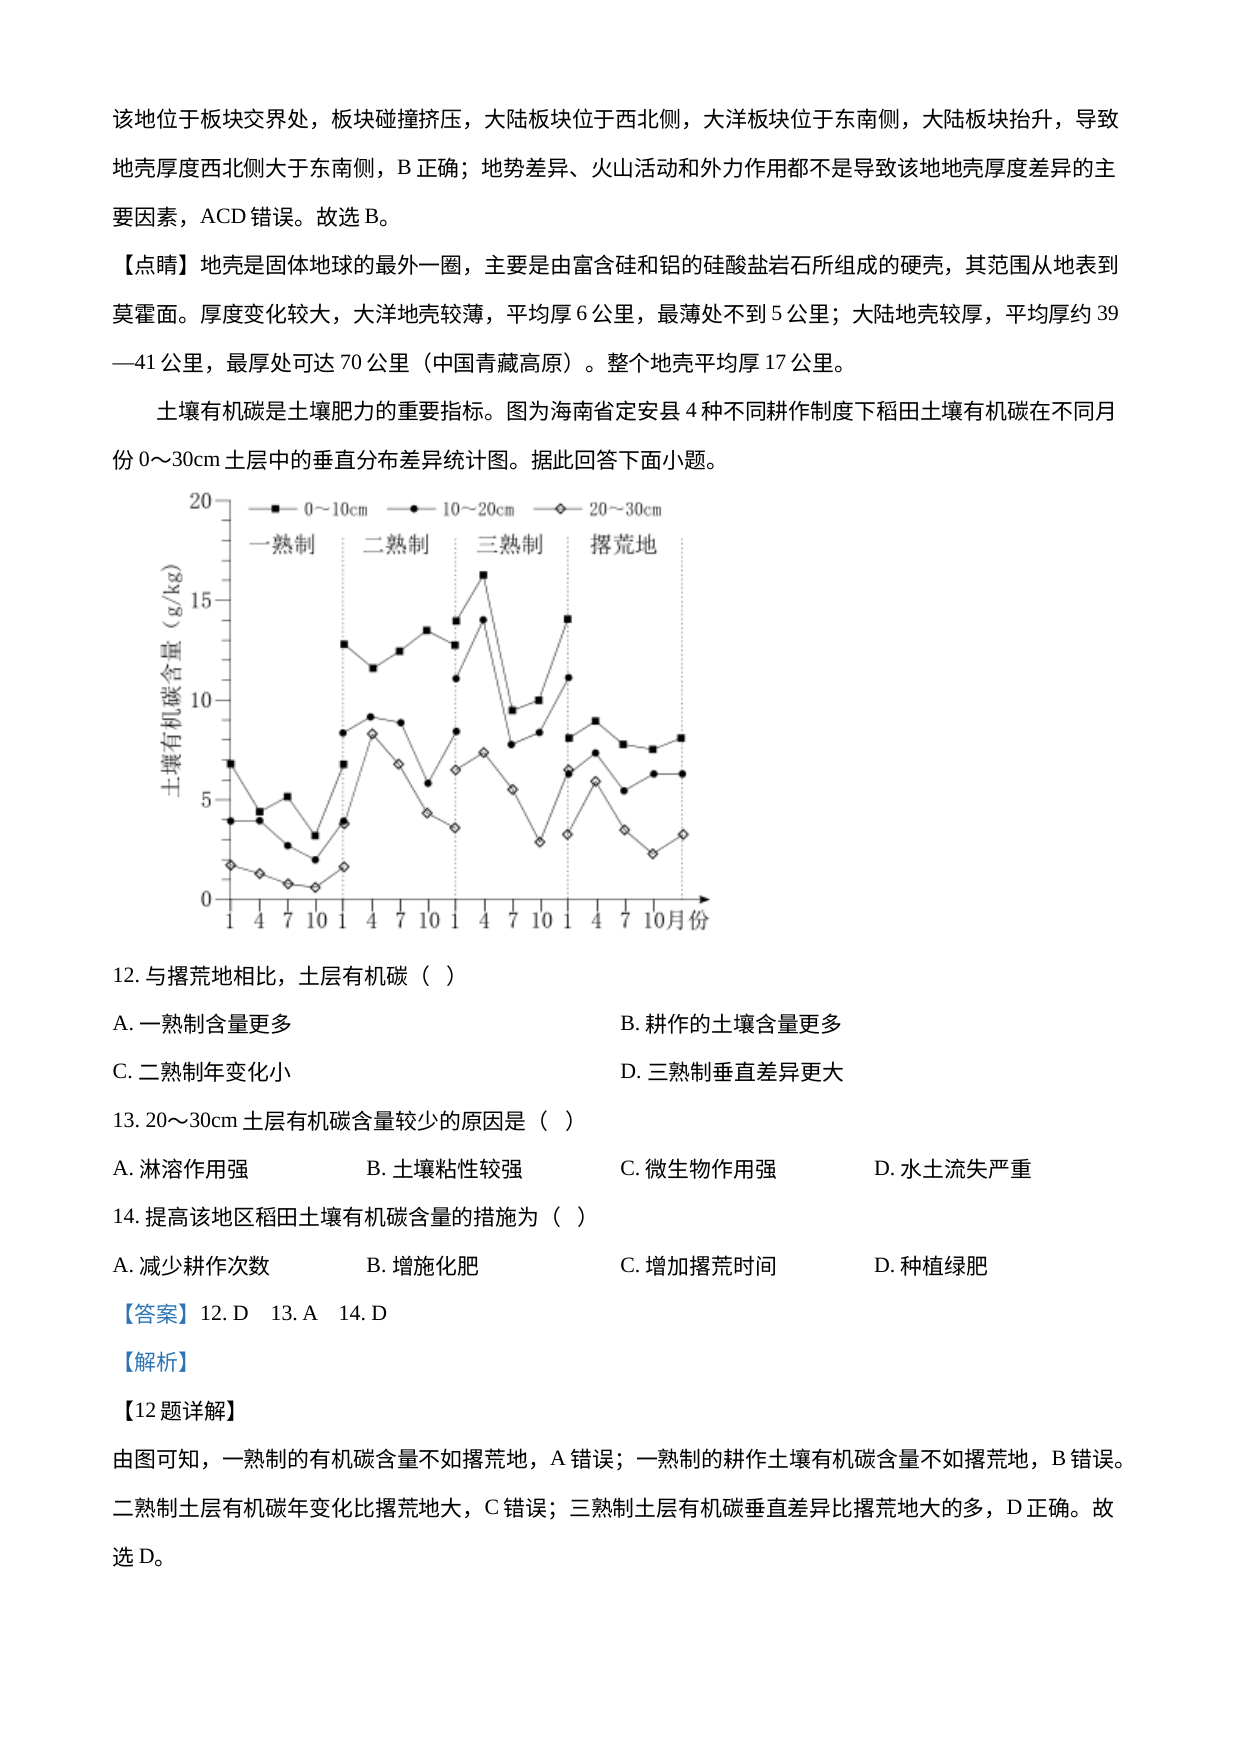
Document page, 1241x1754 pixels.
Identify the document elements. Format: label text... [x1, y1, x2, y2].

text 14. 提高该地区稻田土壤有机碳含量的措施为（ ） [112, 1200, 1128, 1232]
text 【解析】 [112, 1345, 1128, 1377]
text A. 淋溶作用强 B. 土壤粘性较强 C. 微生物作用强 D. 水土流失严重 [112, 1152, 1128, 1184]
text C. 二熟制年变化小 D. 三熟制垂直差异更大 [112, 1055, 1128, 1087]
text A. 减少耕作次数 B. 增施化肥 C. 增加撂荒时间 D. 种植绿肥 [112, 1248, 1128, 1281]
text 【点睛】地壳是固体地球的最外一圈，主要是由富含硅和铝的硅酸盐岩石所组成的硬壳，其范围从地表到莫霍面。厚度变化较大，大洋地壳较薄，平均厚6公里，最薄处不到5公里；大陆地壳较厚，平均厚约39—41公里，最厚处可达70公里（中国青藏高原）。整个地壳平均厚17公里。 [112, 248, 1128, 378]
text 【12题详解】 [112, 1393, 1128, 1426]
text 13. 20～30cm土层有机碳含量较少的原因是（ ） [112, 1103, 1128, 1136]
text 土壤有机碳是土壤肥力的重要指标。图为海南省定安县4种不同耕作制度下稻田土壤有机碳在不同月份0～30cm土层中的垂直分布差异统计图。据此回答下面小题。 [112, 393, 1128, 475]
text 【答案】12. D 13. A 14. D [112, 1297, 1128, 1329]
text 12. 与撂荒地相比，土层有机碳（ ） [112, 958, 1128, 991]
picture [131, 490, 755, 938]
text 该地位于板块交界处，板块碰撞挤压，大陆板块位于西北侧，大洋板块位于东南侧，大陆板块抬升，导致地壳厚度西北侧大于东南侧，B正确；地势差异、火山活动和外力作用都不是导致该地地壳厚度差异的主要因素，ACD错误。故选B。 [112, 102, 1128, 232]
text A. 一熟制含量更多 B. 耕作的土壤含量更多 [112, 1007, 1128, 1039]
text 由图可知，一熟制的有机碳含量不如撂荒地，A错误；一熟制的耕作土壤有机碳含量不如撂荒地，B错误。二熟制土层有机碳年变化比撂荒地大，C错误；三熟制土层有机碳垂直差异比撂荒地大的多，D正确。故选D。 [112, 1442, 1128, 1572]
